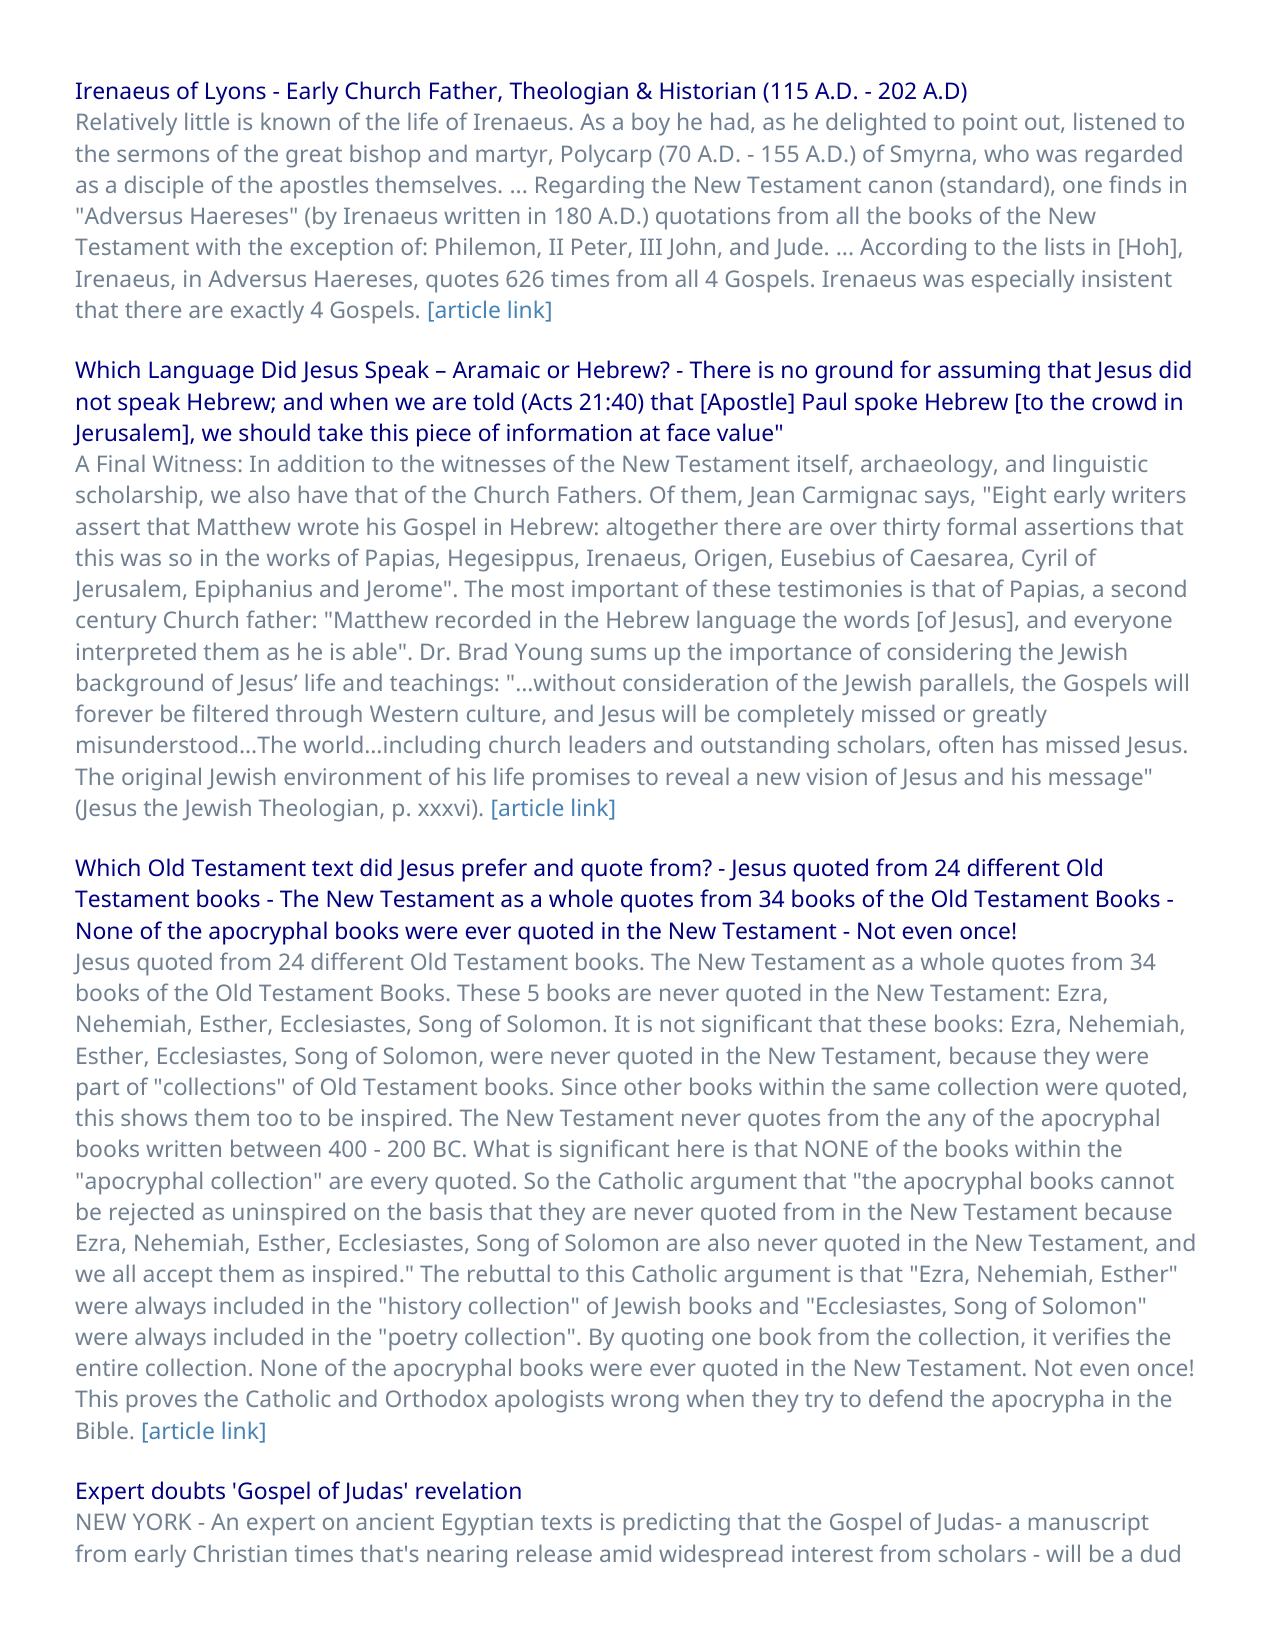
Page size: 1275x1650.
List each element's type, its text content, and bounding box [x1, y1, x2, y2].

text Which Language Did Jesus Speak – Aramaic or Hebrew? - There is no ground for assuming that Jesus did not speak Hebrew; and when we are told (Acts 21:40) that [Apostle] Paul spoke Hebrew [to the crowd in Jerusalem], we should take this piece of information at face value" A Final Witness: In addition to the witnesses of the New Testament itself, archaeology, and linguistic scholarship, we also have that of the Church Fathers. Of them, Jean Carmignac says, "Eight early writers assert that Matthew wrote his Gospel in Hebrew: altogether there are over thirty formal assertions that this was so in the works of Papias, Hegesippus, Irenaeus, Origen, Eusebius of Caesarea, Cyril of Jerusalem, Epiphanius and Jerome". The most important of these testimonies is that of Papias, a second century Church father: "Matthew recorded in the Hebrew language the words [of Jesus], and everyone interpreted them as he is able". Dr. Brad Young sums up the importance of considering the Jewish background of Jesus’ life and teachings: "…without consideration of the Jewish parallels, the Gospels will forever be filtered through Western culture, and Jesus will be completely missed or greatly misunderstood…The world…including church leaders and outstanding scholars, often has missed Jesus. The original Jewish environment of his life promises to reveal a new vision of Jesus and his message" (Jesus the Jewish Theologian, p. xxxvi). [article link] [75, 354, 1200, 823]
text Irenaeus of Lyons - Early Church Father, Theologian & Historian (115 A.D. - 202 A.D) Relatively little is known of the life of Irenaeus. As a boy he had, as he delighted to point out, listened to the sermons of the great bishop and martyr, Polycarp (70 A.D. - 155 A.D.) of Smyrna, who was regarded as a disciple of the apostles themselves. ... Regarding the New Testament canon (standard), one finds in "Adversus Haereses" (by Irenaeus written in 180 A.D.) quotations from all the books of the New Testament with the exception of: Philemon, II Peter, III John, and Jude. ... According to the lists in [Hoh], Irenaeus, in Adversus Haereses, quotes 626 times from all 4 Gospels. Irenaeus was especially insistent that there are exactly 4 Gospels. [article link] [75, 75, 1200, 325]
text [75, 1475, 1200, 1569]
text Which Old Testament text did Jesus prefer and quote from? - Jesus quoted from 24 different Old Testament books - The New Testament as a whole quotes from 34 books of the Old Testament Books - None of the apocryphal books were ever quoted in the New Testament - Not even once! Jesus quoted from 24 different Old Testament books. The New Testament as a whole quotes from 34 books of the Old Testament Books. These 5 books are never quoted in the New Testament: Ezra, Nehemiah, Esther, Ecclesiastes, Song of Solomon. It is not significant that these books: Ezra, Nehemiah, Esther, Ecclesiastes, Song of Solomon, were never quoted in the New Testament, because they were part of "collections" of Old Testament books. Since other books within the same collection were quoted, this shows them too to be inspired. The New Testament never quotes from the any of the apocryphal books written between 400 - 200 BC. What is significant here is that NONE of the books within the "apocryphal collection" are every quoted. So the Catholic argument that "the apocryphal books cannot be rejected as uninspired on the basis that they are never quoted from in the New Testament because Ezra, Nehemiah, Esther, Ecclesiastes, Song of Solomon are also never quoted in the New Testament, and we all accept them as inspired." The rebuttal to this Catholic argument is that "Ezra, Nehemiah, Esther" were always included in the "history collection" of Jewish books and "Ecclesiastes, Song of Solomon" were always included in the "poetry collection". By quoting one book from the collection, it verifies the entire collection. None of the apocryphal books were ever quoted in the New Testament. Not even once! This proves the Catholic and Orthodox apologists wrong when they try to defend the apocrypha in the Bible. [article link] [75, 852, 1200, 1446]
